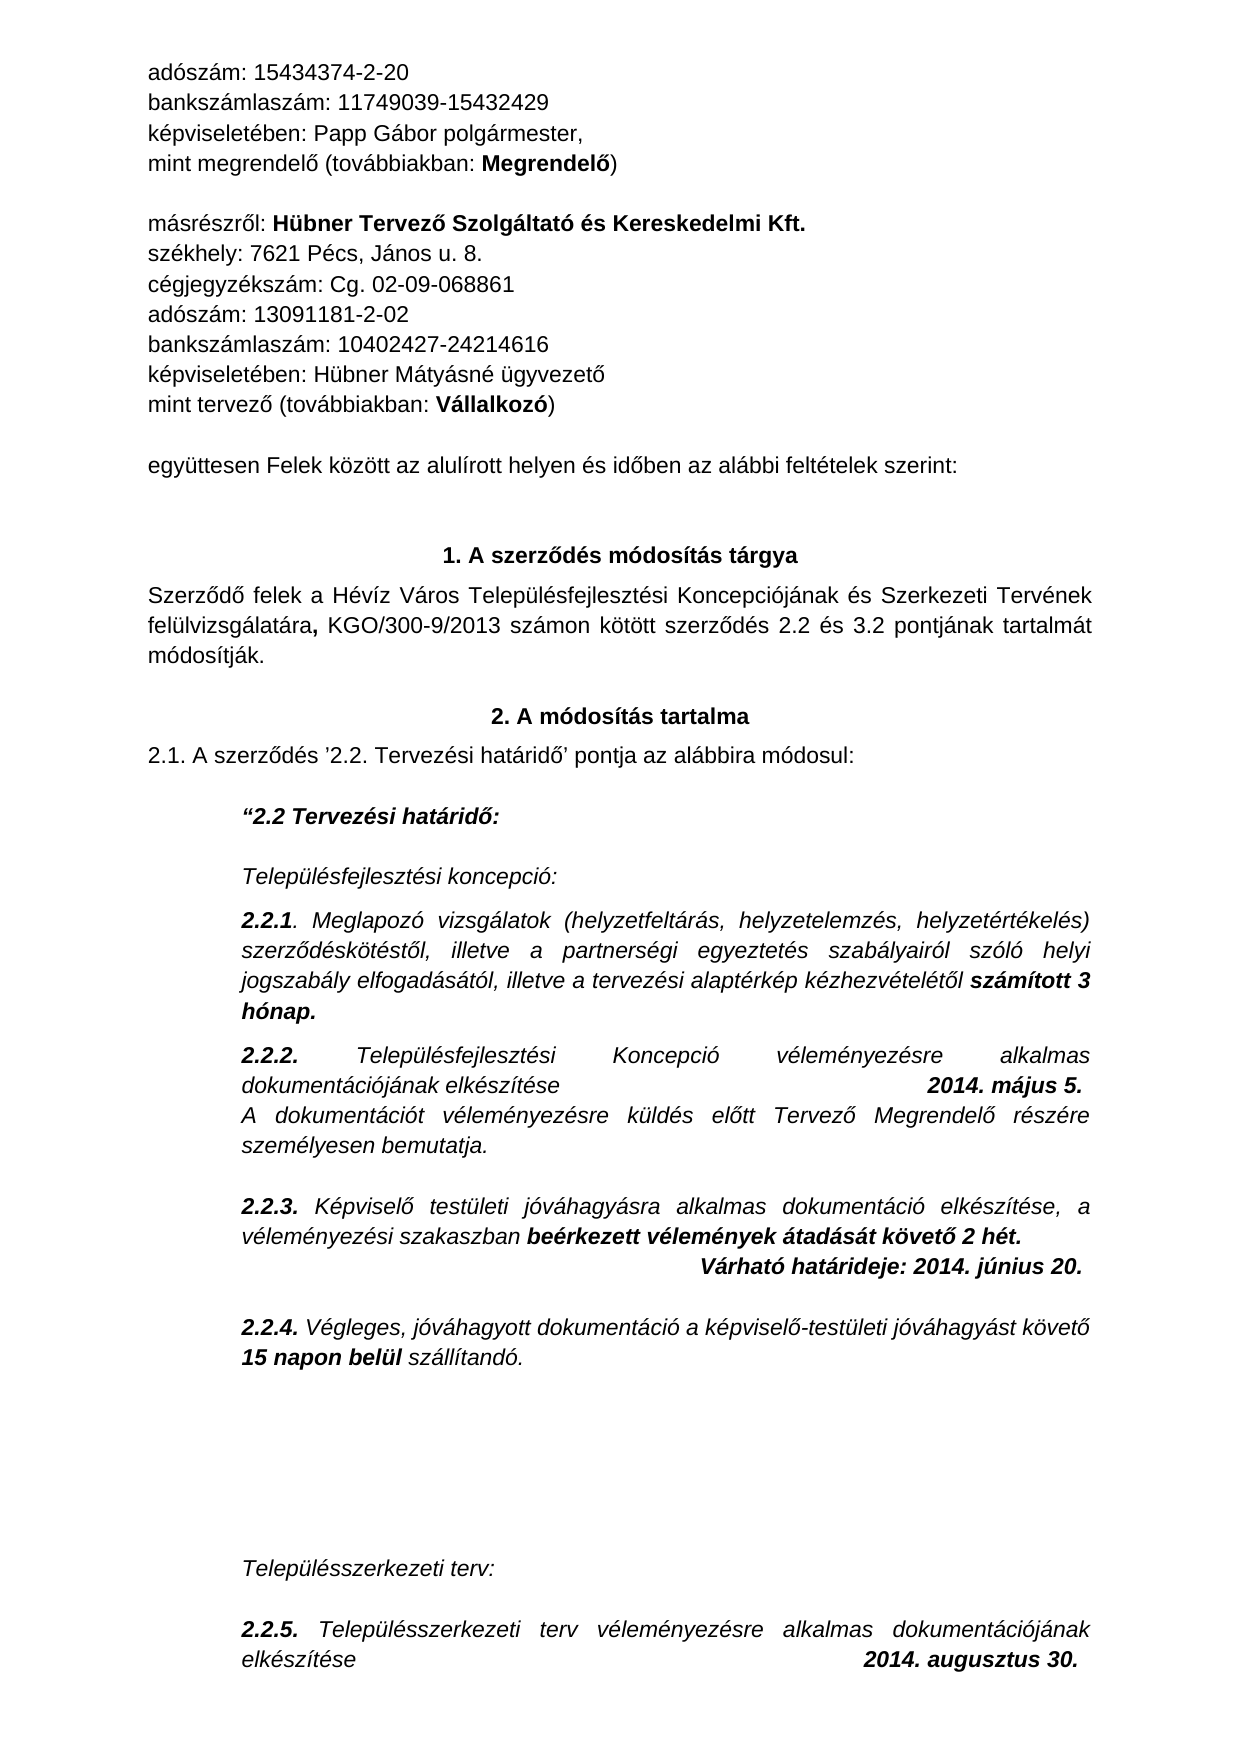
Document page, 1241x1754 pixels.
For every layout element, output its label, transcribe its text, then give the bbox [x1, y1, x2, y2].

text 1. A szerződés módosítás tárgya [148, 542, 1093, 569]
text képviseletében: Hübner Mátyásné ügyvezető [148, 361, 1093, 387]
text 2.2.1. Meglapozó vizsgálatok (helyzetfeltárás, helyzetelemzés, helyzetértékelés) szerződéskötéstől, illetve a partnerségi egyeztetés szabályairól szóló helyi jogszabály elfogadásától, illetve a tervezési alaptérkép kézhezvételétől számított 3 hónap. [241, 907, 1093, 1024]
text “2.2 Tervezési határidő: [241, 803, 1093, 829]
text Településszerkezeti terv: [241, 1555, 1093, 1581]
text adószám: 15434374-2-20 [148, 59, 1093, 85]
text mint tervező (továbbiakban: Vállalkozó) [148, 391, 1093, 418]
text Szerződő felek a Hévíz Város Településfejlesztési Koncepciójának és Szerkezeti Tervének felülvizsgálatára, KGO/300-9/2013 számon kötött szerződés 2.2 és 3.2 pontjának tartalmát módosítják. [148, 582, 1093, 669]
text 2.2.4. Végleges, jóváhagyott dokumentáció a képviselő-testületi jóváhagyást követő 15 napon belül szállítandó. [241, 1313, 1093, 1370]
text bankszámlaszám: 10402427-24214616 [148, 331, 1093, 357]
text 2.2.3. Képviselő testületi jóváhagyásra alkalmas dokumentáció elkészítése, a véleményezési szakaszban beérkezett vélemények átadását követő 2 hét. [241, 1193, 1093, 1249]
text cégjegyzékszám: Cg. 02-09-068861 [148, 271, 1093, 297]
text A dokumentációt véleményezésre küldés előtt Tervező Megrendelő részére személyesen bemutatja. [241, 1102, 1093, 1158]
text bankszámlaszám: 11749039-15432429 képviseletében: Papp Gábor polgármester, [148, 89, 1093, 146]
text 2. A módosítás tartalma [148, 703, 1093, 729]
text másrészről: Hübner Tervező Szolgáltató és Kereskedelmi Kft. [148, 210, 1093, 236]
text 2.2.2. Településfejlesztési Koncepció véleményezésre alkalmas dokumentációjának elkészítése 2014. május 5. [241, 1042, 1093, 1098]
text székhely: 7621 Pécs, János u. 8. [148, 240, 1093, 267]
text Várható határideje: 2014. június 20. [241, 1253, 1093, 1279]
text együttesen Felek között az alulírott helyen és időben az alábbi feltételek szerint: [148, 452, 1093, 478]
text 2.1. A szerződés ’2.2. Tervezési határidő’ pontja az alábbira módosul: [148, 742, 1093, 768]
text adószám: 13091181-2-02 [148, 301, 1093, 327]
text Településfejlesztési koncepció: [241, 863, 1093, 889]
text mint megrendelő (továbbiakban: Megrendelő) [148, 150, 1093, 176]
text 2.2.5. Településszerkezeti terv véleményezésre alkalmas dokumentációjának elkészítése 2014. augusztus 30. [241, 1616, 1093, 1672]
